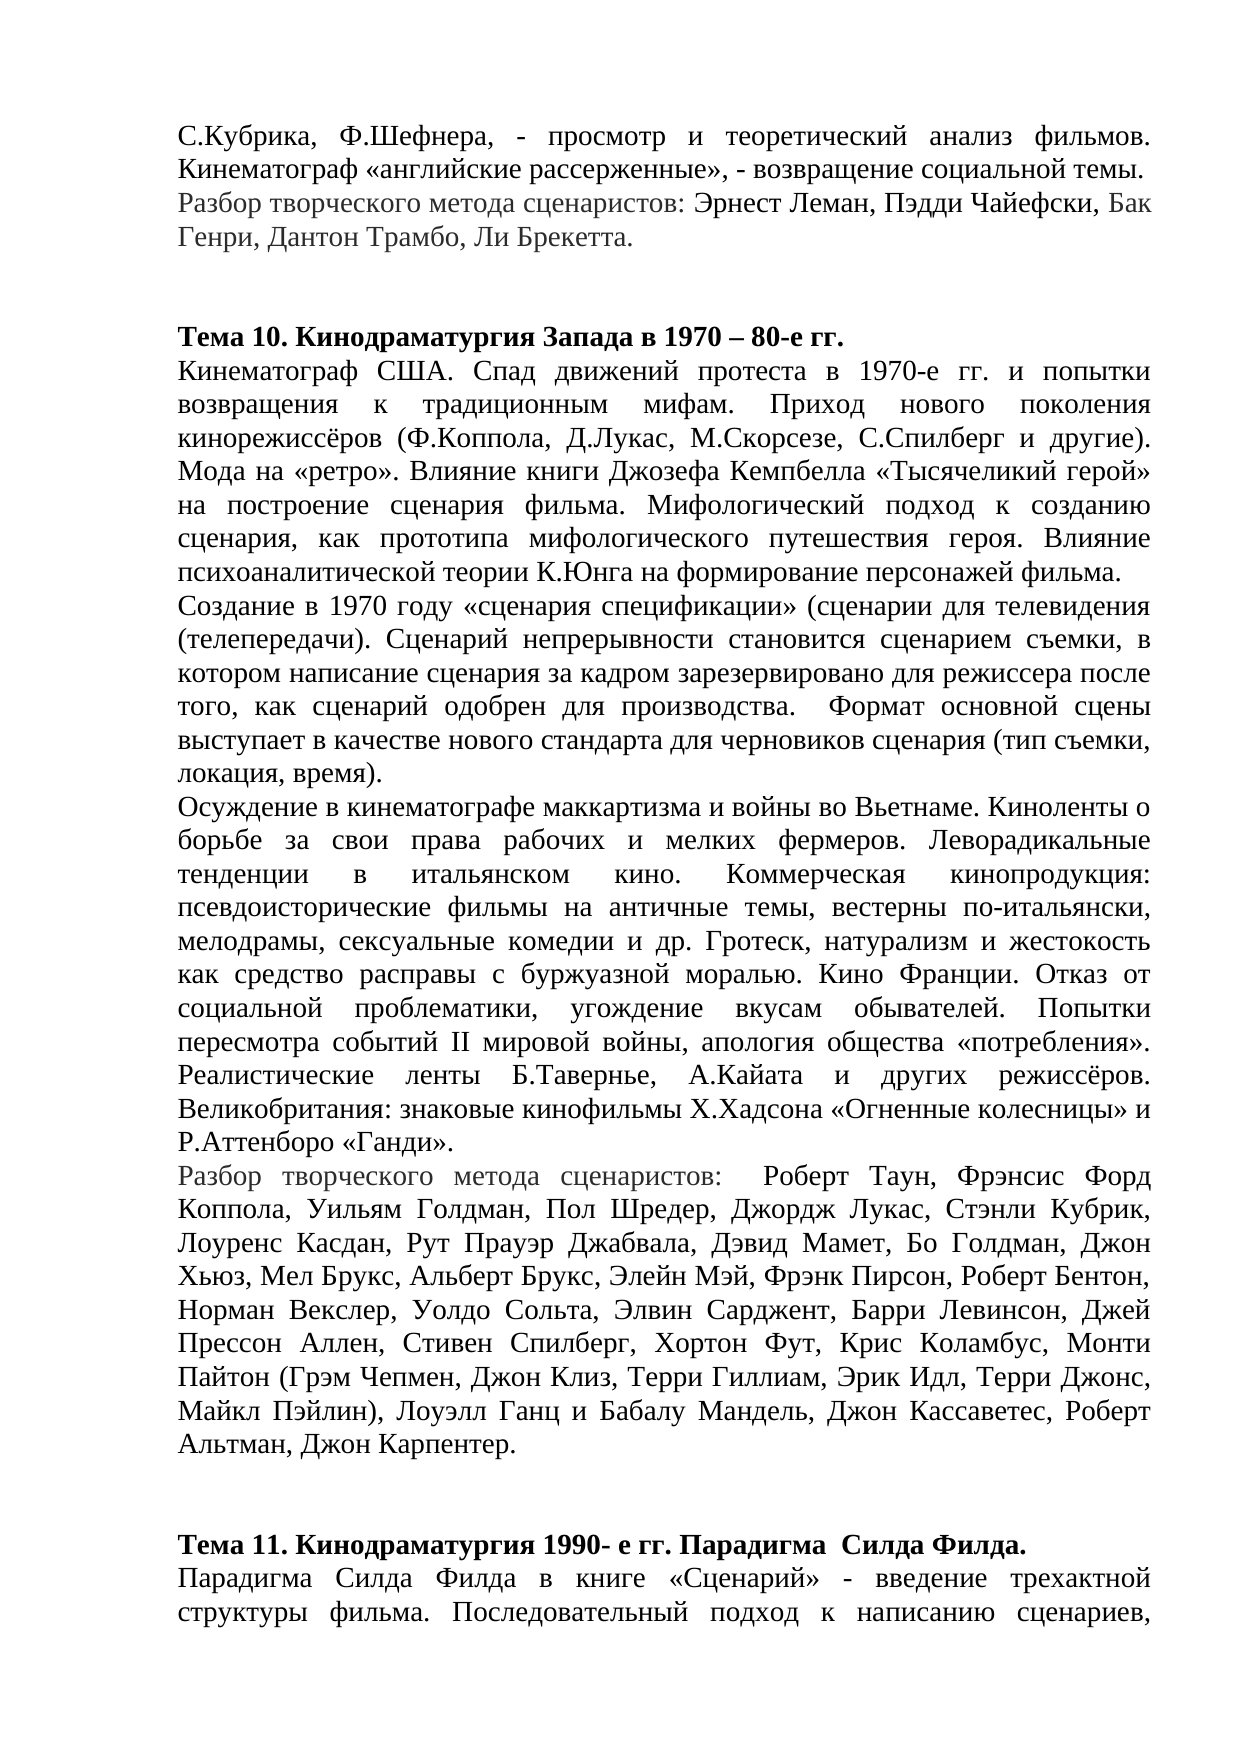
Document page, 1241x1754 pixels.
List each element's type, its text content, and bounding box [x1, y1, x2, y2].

text Создание в 1970 году «сценария спецификации» (сценарии для телевидения (телепередачи). Сценарий непрерывности становится сценарием съемки, в котором написание сценария за кадром зарезервировано для режиссера после того, как сценарий одобрен для производства. Формат основной сцены выступает в качестве нового стандарта для черновиков сценария (тип съемки, локация, время). [177, 588, 1152, 789]
text Тема 10. Кинодраматургия Запада в 1970 – 80-е гг. [177, 319, 1152, 353]
text Разбор творческого метода сценаристов: Эрнест Леман, Пэдди Чайефски, Бак Генри, Дантон Трамбо, Ли Брекетта. [177, 185, 1152, 252]
text Осуждение в кинематографе маккартизма и войны во Вьетнаме. Киноленты о борьбе за свои права рабочих и мелких фермеров. Леворадикальные тенденции в итальянском кино. Коммерческая кинопродукция: псевдоисторические фильмы на античные темы, вестерны по-итальянски, мелодрамы, сексуальные комедии и др. Гротеск, натурализм и жестокость как средство расправы с буржуазной моралью. Кино Франции. Отказ от социальной проблематики, угождение вкусам обывателей. Попытки пересмотра событий II мировой войны, апология общества «потребления». Реалистические ленты Б.Тавернье, А.Кайата и других режиссёров. Великобритания: знаковые кинофильмы Х.Хадсона «Огненные колесницы» и Р.Аттенборо «Ганди». [177, 789, 1152, 1158]
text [177, 118, 1152, 185]
text Разбор творческого метода сценаристов: Роберт Таун, Фрэнсис Форд Коппола, Уильям Голдман, Пол Шредер, Джордж Лукас, Стэнли Кубрик, Лоуренс Касдан, Рут Прауэр Джабвала, Дэвид Мамет, Бо Голдман, Джон Хьюз, Мел Брукс, Альберт Брукс, Элейн Мэй, Фрэнк Пирсон, Роберт Бентон, Норман Векслер, Уолдо Сольта, Элвин Сарджент, Барри Левинсон, Джей Прессон Аллен, Стивен Спилберг, Хортон Фут, Крис Коламбус, Монти Пайтон (Грэм Чепмен, Джон Клиз, Терри Гиллиам, Эрик Идл, Терри Джонс, Майкл Пэйлин), Лоуэлл Ганц и Бабалу Мандель, Джон Кассаветес, Роберт Альтман, Джон Карпентер. [177, 1158, 1152, 1460]
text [177, 1560, 1152, 1627]
text Кинематограф США. Спад движений протеста в 1970-е гг. и попытки возвращения к традиционным мифам. Приход нового поколения кинорежиссёров (Ф.Коппола, Д.Лукас, М.Скорсезе, С.Спилберг и другие). Мода на «ретро». Влияние книги Джозефа Кемпбелла «Тысячеликий герой» на построение сценария фильма. Мифологический подход к созданию сценария, как прототипа мифологического путешествия героя. Влияние психоаналитической теории К.Юнга на формирование персонажей фильма. [177, 353, 1152, 588]
text Тема 11. Кинодраматургия 1990- е гг. Парадигма Силда Филда. [177, 1527, 1152, 1560]
